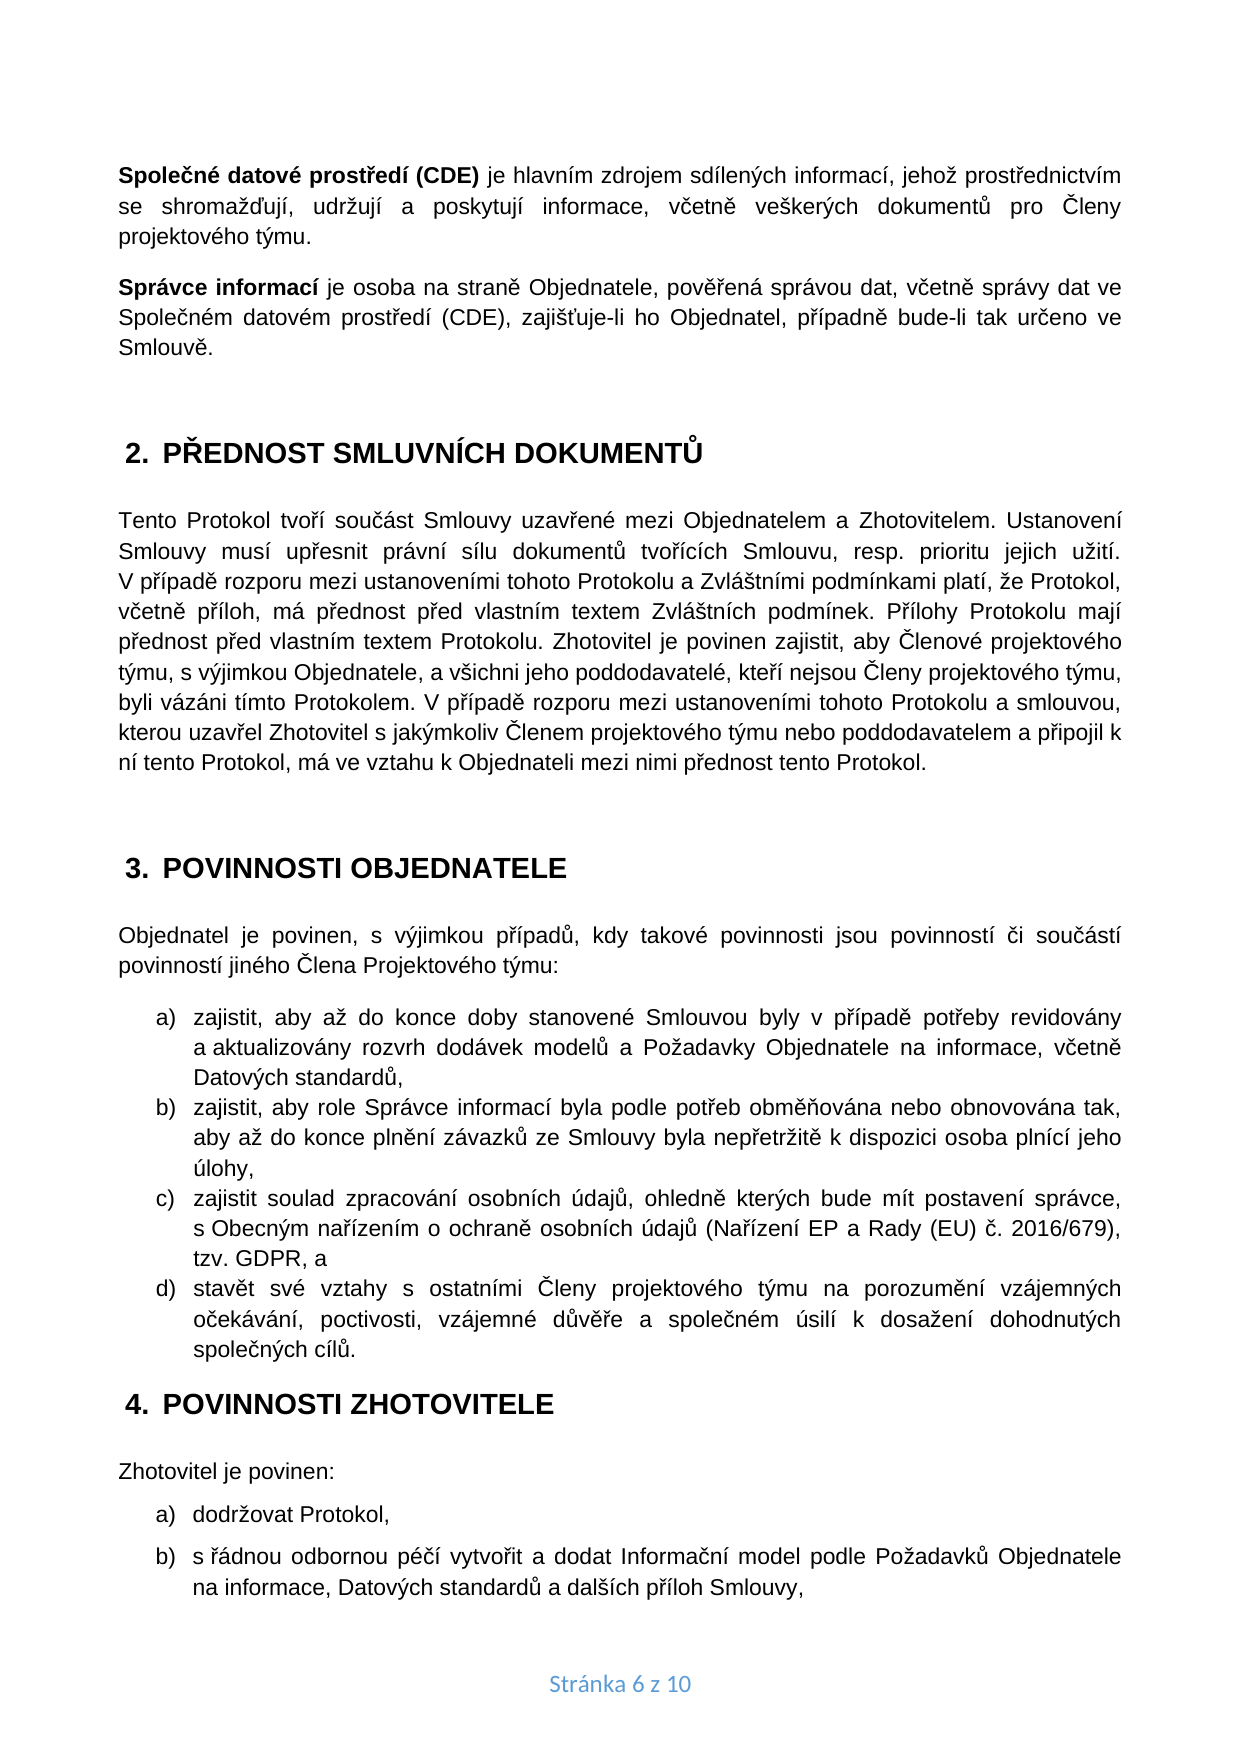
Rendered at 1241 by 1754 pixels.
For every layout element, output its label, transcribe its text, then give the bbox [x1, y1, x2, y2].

list dodržovat Protokol, [155, 1501, 1122, 1527]
list zajistit, aby až do konce doby stanovené Smlouvou byly v případě potřeby revidovány a aktualizovány rozvrh dodávek modelů a Požadavky Objednatele na informace, včetně Datových standardů, [156, 1003, 1122, 1090]
subtitle POVINNOSTI ZHOTOVITELE [125, 1387, 1122, 1420]
subtitle POVINNOSTI OBJEDNATELE [125, 851, 1122, 885]
list zajistit, aby role Správce informací byla podle potřeb obměňována nebo obnovována tak, aby až do konce plnění závazků ze Smlouvy byla nepřetržitě k dispozici osoba plnící jeho úlohy, [156, 1094, 1122, 1181]
text Zhotovitel je povinen: [118, 1458, 1122, 1484]
text Společné datové prostředí (CDE) je hlavním zdrojem sdílených informací, jehož prostřednictvím se shromažďují, udržují a poskytují informace, včetně veškerých dokumentů pro Členy projektového týmu. [118, 162, 1122, 249]
subtitle PŘEDNOST SMLUVNÍCH DOKUMENTŮ [125, 436, 1122, 470]
text Správce informací je osoba na straně Objednatele, pověřená správou dat, včetně správy dat ve Společném datovém prostředí (CDE), zajišťuje-li ho Objednatel, případně bude-li tak určeno ve Smlouvě. [118, 274, 1122, 361]
list zajistit soulad zpracování osobních údajů, ohledně kterých bude mít postavení správce, s Obecným nařízením o ochraně osobních údajů (Nařízení EP a Rady (EU) č. 2016/679), tzv. GDPR, a [156, 1185, 1122, 1272]
text Tento Protokol tvoří součást Smlouvy uzavřené mezi Objednatelem a Zhotovitelem. Ustanovení Smlouvy musí upřesnit právní sílu dokumentů tvořících Smlouvu, resp. prioritu jejich užití. V případě rozporu mezi ustanoveními tohoto Protokolu a Zvláštními podmínkami platí, že Protokol, včetně příloh, má přednost před vlastním textem Zvláštních podmínek. Přílohy Protokolu mají přednost před vlastním textem Protokolu. Zhotovitel je povinen zajistit, aby Členové projektového týmu, s výjimkou Objednatele, a všichni jeho poddodavatelé, kteří nejsou Členy projektového týmu, byli vázáni tímto Protokolem. V případě rozporu mezi ustanoveními tohoto Protokolu a smlouvou, kterou uzavřel Zhotovitel s jakýmkoliv Členem projektového týmu nebo poddodavatelem a připojil k ní tento Protokol, má ve vztahu k Objednateli mezi nimi přednost tento Protokol. [118, 507, 1122, 776]
text Objednatel je povinen, s výjimkou případů, kdy takové povinnosti jsou povinností či součástí povinností jiného Člena Projektového týmu: [118, 922, 1122, 979]
list stavět své vztahy s ostatními Členy projektového týmu na porozumění vzájemných očekávání, poctivosti, vzájemné důvěře a společném úsilí k dosažení dohodnutých společných cílů. [156, 1275, 1122, 1362]
list s řádnou odbornou péčí vytvořit a dodat Informační model podle Požadavků Objednatele na informace, Datových standardů a dalších příloh Smlouvy, [155, 1543, 1122, 1600]
